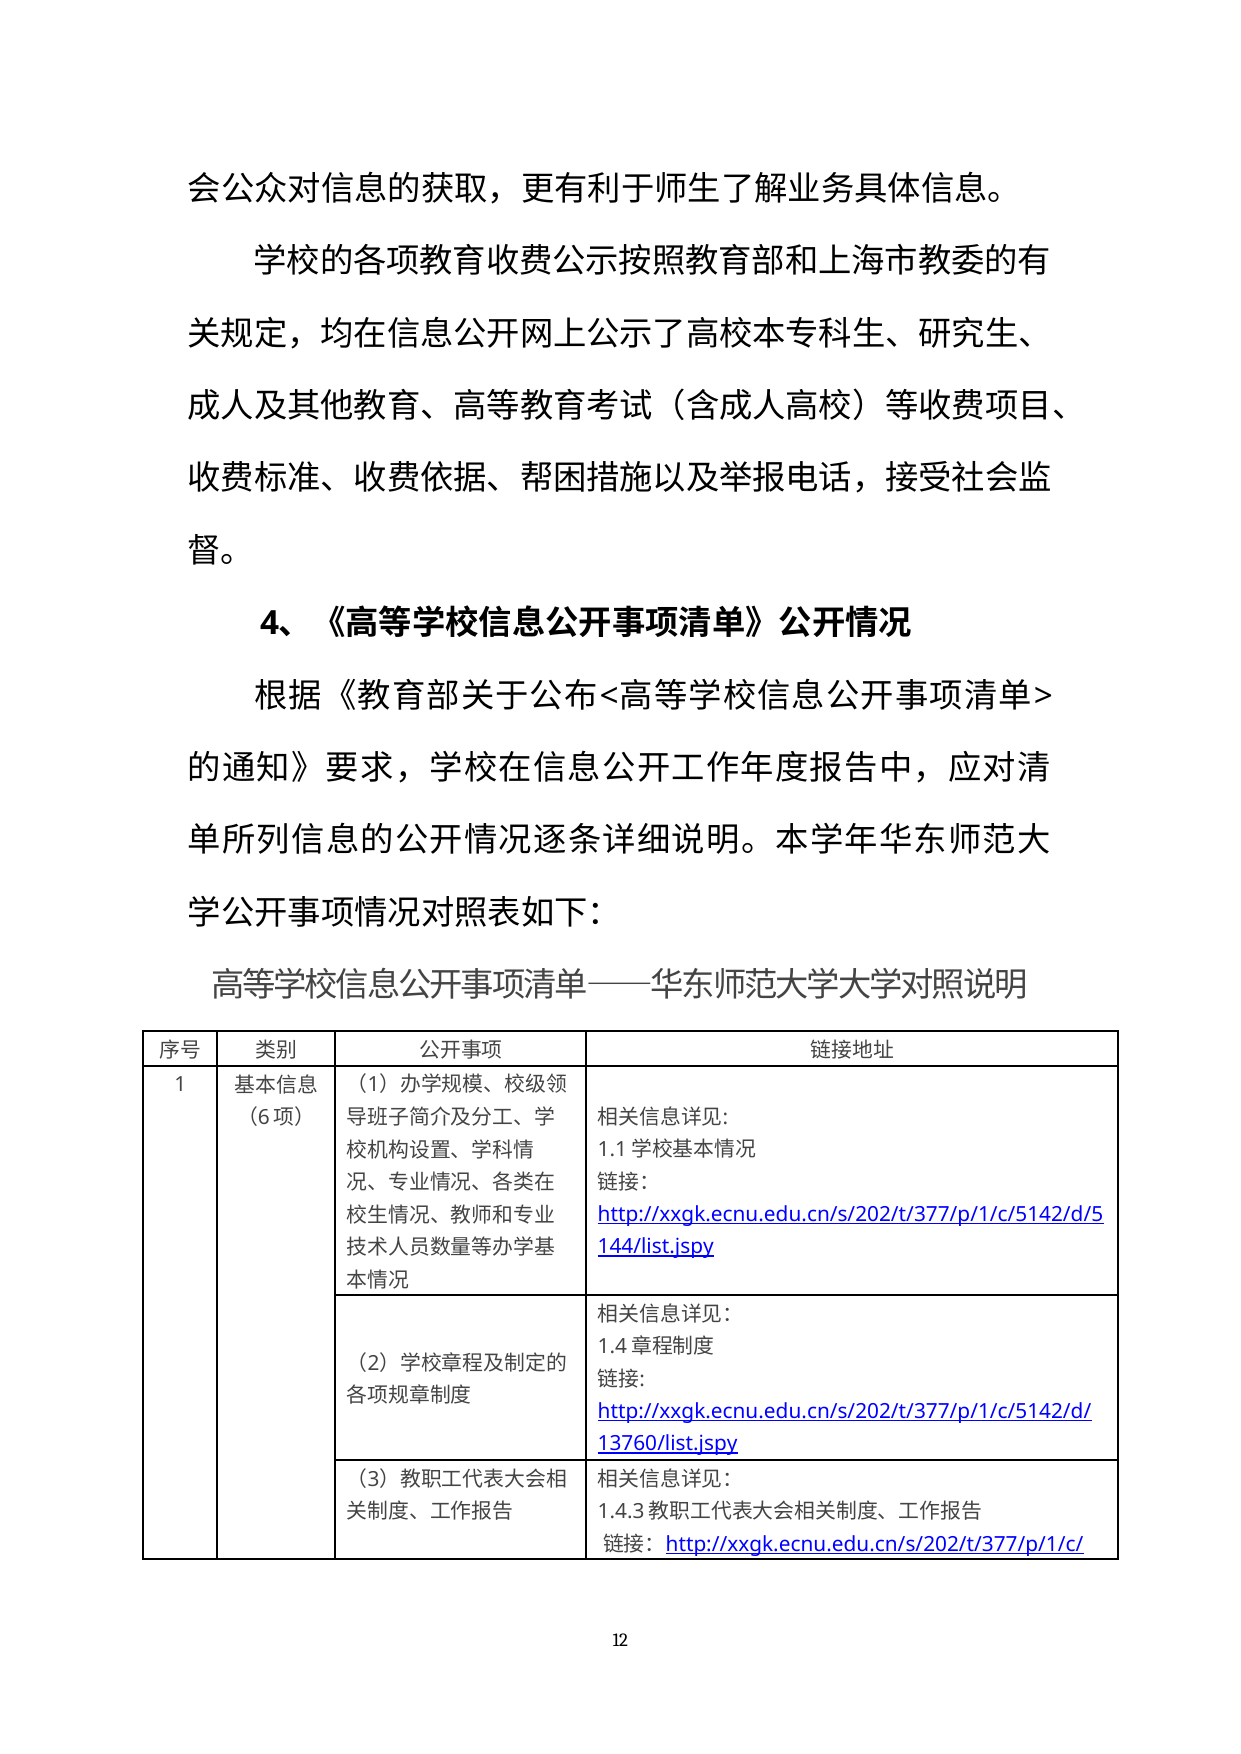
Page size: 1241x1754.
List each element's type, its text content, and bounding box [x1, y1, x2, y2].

table_cell 相关信息详见： 1.4章程制度 链接: http://xxgk.ecnu.edu.cn/s/202/t/377/p/1/c/5142/d/13760/list.jspy [587, 1296, 1117, 1459]
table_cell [587, 1461, 1117, 1558]
table_header 公开事项 [336, 1032, 585, 1064]
table_cell 相关信息详见: 1.1学校基本情况 链接： http://xxgk.ecnu.edu.cn/s/202/t/377/p/1/c/5142/d/5144/list.jspy [587, 1067, 1117, 1294]
text 根据《教育部关于公布<高等学校信息公开事项清单>的通知》要求，学校在信息公开工作年度报告中，应对清单所列信息的公开情况逐条详细说明。本学年华东师范大学公开事项情况对照表如下： [187, 668, 1053, 934]
table_header 链接地址 [587, 1032, 1117, 1064]
table_cell （1）办学规模、校级领导班子简介及分工、学校机构设置、学科情况、专业情况、各类在校生情况、教师和专业技术人员数量等办学基本情况 [336, 1067, 585, 1294]
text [187, 162, 1053, 210]
table_cell （2）学校章程及制定的各项规章制度 [336, 1296, 585, 1459]
table_cell 基本信息 （6项） [218, 1067, 334, 1558]
table_cell （3）教职工代表大会相关制度、工作报告 [336, 1461, 585, 1558]
table_header 序号 [144, 1032, 216, 1064]
text 高等学校信息公开事项清单——华东师范大学大学对照说明 [187, 958, 1053, 1006]
text 学校的各项教育收费公示按照教育部和上海市教委的有关规定，均在信息公开网上公示了高校本专科生、研究生、成人及其他教育、高等教育考试（含成人高校）等收费项目、收费标准、收费依据、帮困措施以及举报电话，接受社会监督。 [187, 234, 1053, 572]
text 4、《高等学校信息公开事项清单》公开情况 [187, 596, 1053, 644]
table_header 类别 [218, 1032, 334, 1064]
table_cell 1 [144, 1067, 216, 1558]
